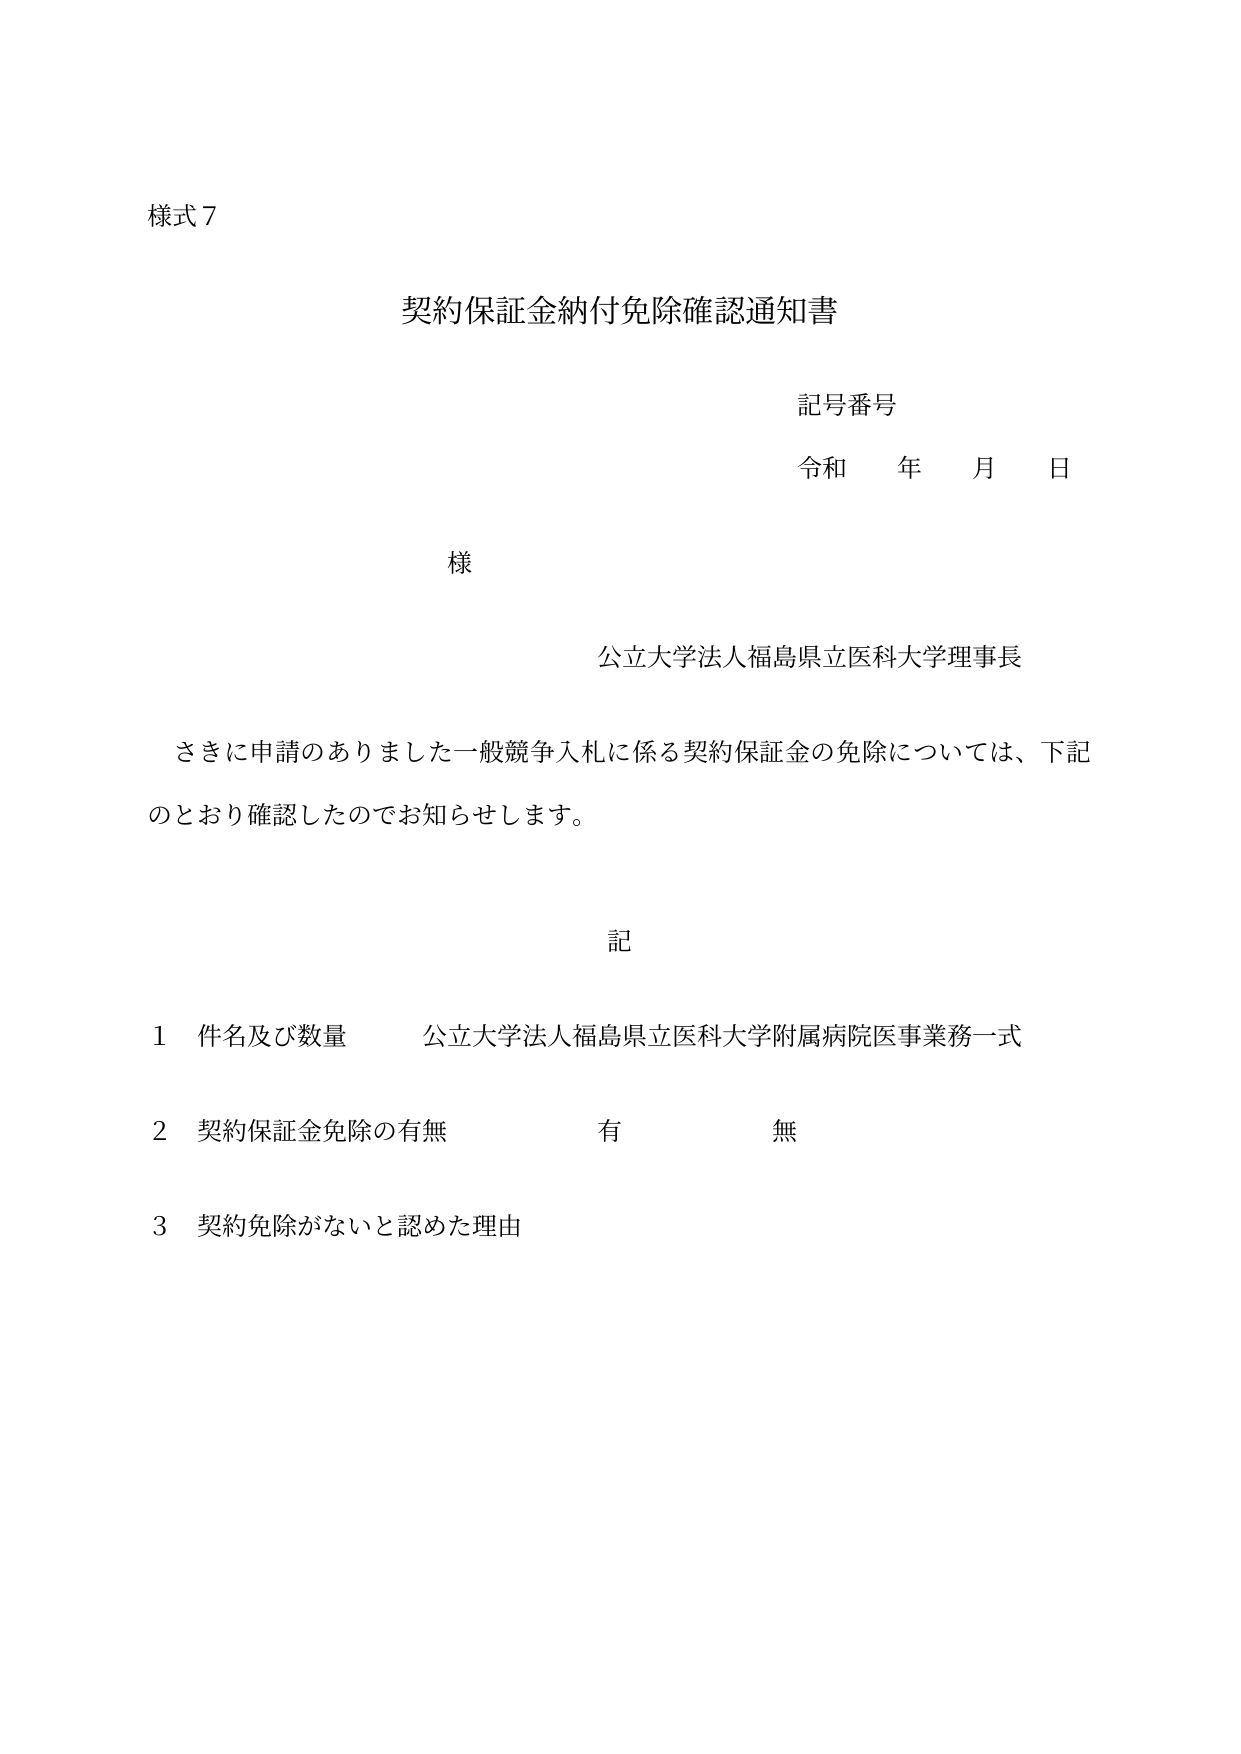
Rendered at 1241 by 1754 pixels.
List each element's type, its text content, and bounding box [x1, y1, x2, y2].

text 公立大学法人福島県立医科大学理事長 [148, 624, 1092, 688]
text 契約保証金納付免除確認通知書 [148, 277, 1092, 340]
text さきに申請のありました一般競争入札に係る契約保証金の免除については、下記のとおり確認したのでお知らせします。 [148, 719, 1092, 845]
text ３ 契約免除がないと認めた理由 [148, 1193, 1092, 1256]
text 記号番号 [148, 372, 1092, 435]
text 記 [148, 908, 1092, 972]
text 令和 年 月 日 [148, 435, 1092, 498]
text １ 件名及び数量 公立大学法人福島県立医科大学附属病院医事業務一式 [148, 1003, 1092, 1066]
text 様 [148, 530, 1092, 593]
text ２ 契約保証金免除の有無 有 無 [148, 1098, 1092, 1161]
text 様式７ [148, 183, 1092, 246]
